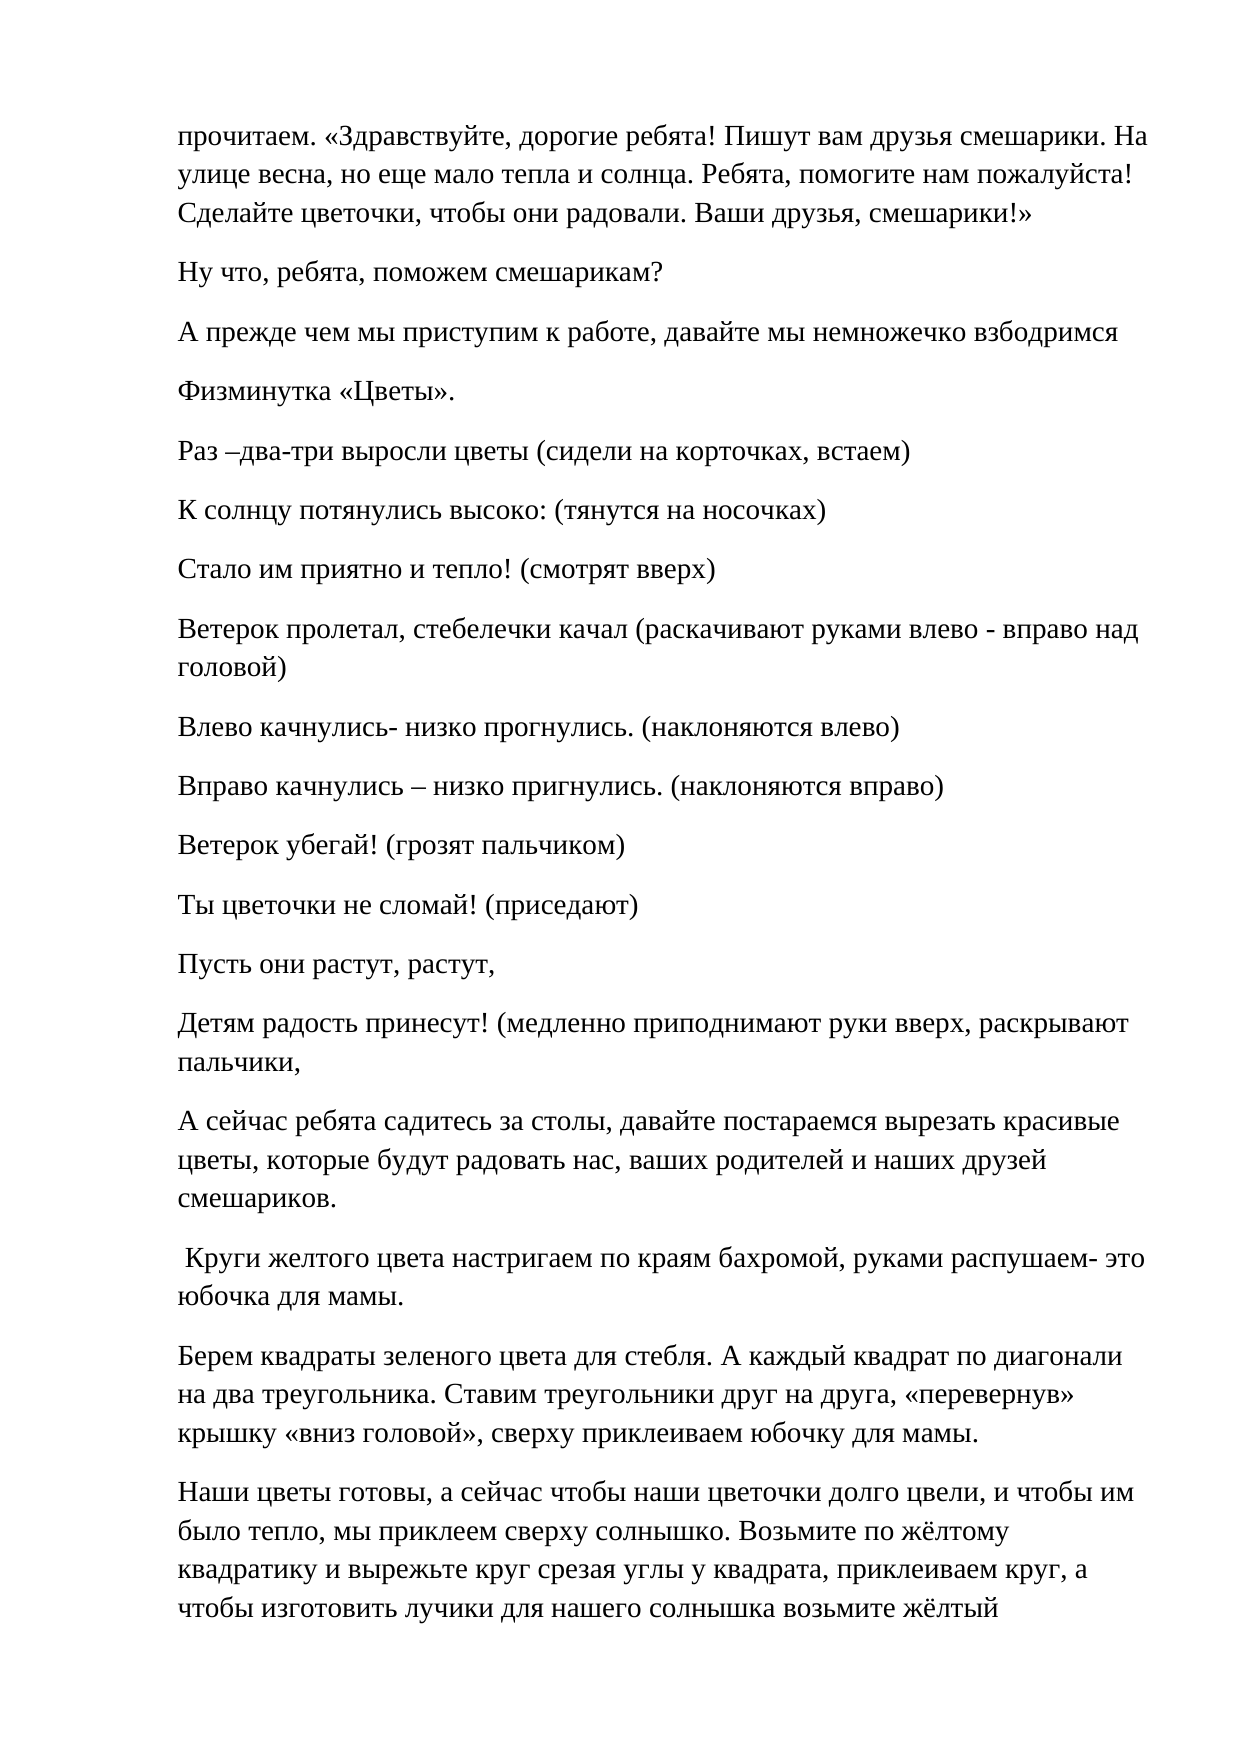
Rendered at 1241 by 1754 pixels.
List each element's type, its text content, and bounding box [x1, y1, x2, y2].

text Круги желтого цвета настригаем по краям бахромой, руками распушаем- это юбочка для мамы. [177, 1240, 1152, 1312]
text К солнцу потянулись высоко: (тянутся на носочках) [177, 492, 1152, 526]
text Раз –два-три выросли цветы (сидели на корточках, встаем) [177, 433, 1152, 466]
text А прежде чем мы приступим к работе, давайте мы немножечко взбодримся [177, 314, 1152, 347]
text Детям радость принесут! (медленно приподнимают руки вверх, раскрывают пальчики, [177, 1006, 1152, 1078]
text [177, 118, 1152, 229]
text Влево качнулись- низко прогнулись. (наклоняются влево) [177, 709, 1152, 742]
text Ветерок пролетал, стебелечки качал (раскачивают руками влево - вправо над головой) [177, 611, 1152, 683]
text Ну что, ребята, поможем смешарикам? [177, 254, 1152, 288]
text Берем квадраты зеленого цвета для стебля. А каждый квадрат по диагонали на два треугольника. Ставим треугольники друг на друга, «перевернув» крышку «вниз головой», сверху приклеиваем юбочку для мамы. [177, 1338, 1152, 1448]
text Вправо качнулись – низко пригнулись. (наклоняются вправо) [177, 768, 1152, 802]
text Стало им приятно и тепло! (смотрят вверх) [177, 551, 1152, 585]
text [177, 1474, 1152, 1623]
text Физминутка «Цветы». [177, 373, 1152, 407]
text Ты цветочки не сломай! (приседают) [177, 887, 1152, 920]
text Ветерок убегай! (грозят пальчиком) [177, 827, 1152, 861]
text А сейчас ребята садитесь за столы, давайте постараемся вырезать красивые цветы, которые будут радовать нас, ваших родителей и наших друзей смешариков. [177, 1103, 1152, 1214]
text Пусть они растут, растут, [177, 946, 1152, 980]
